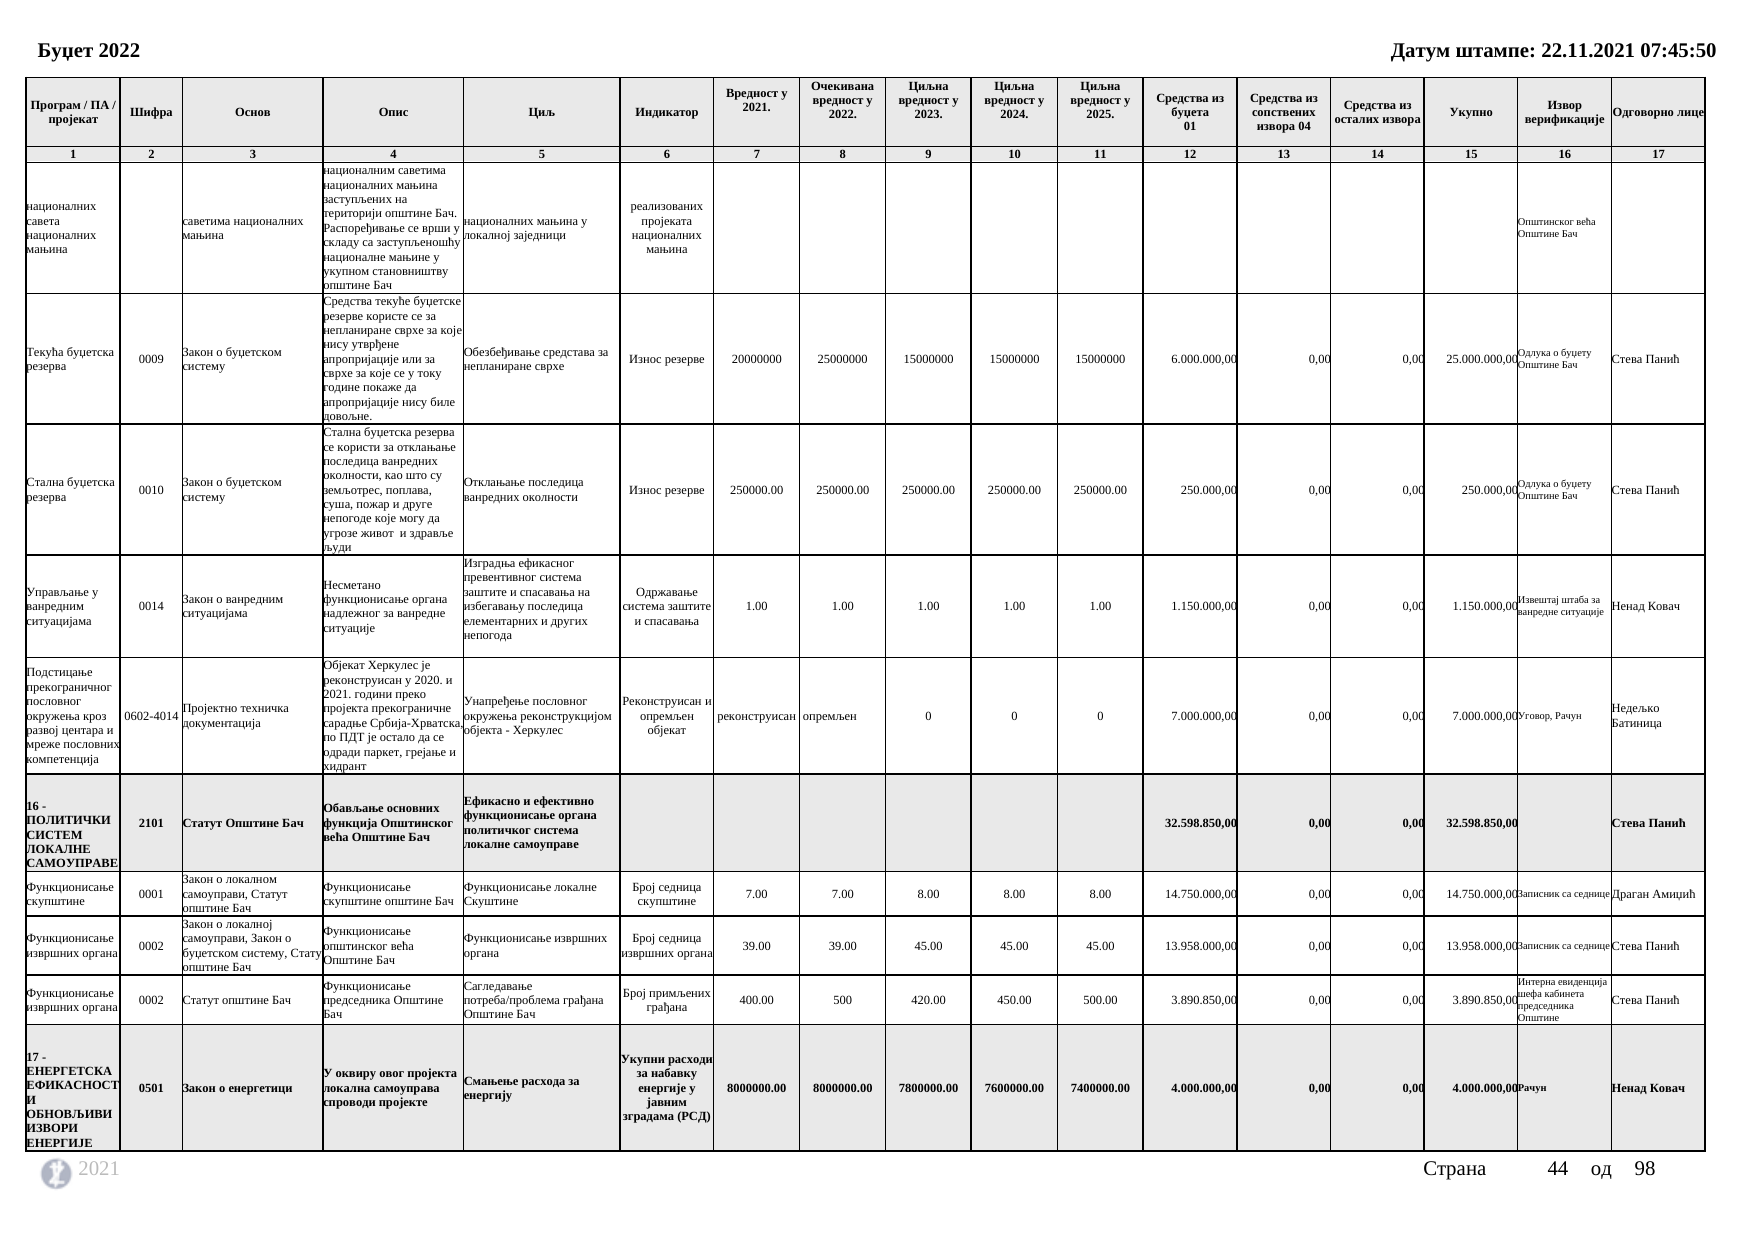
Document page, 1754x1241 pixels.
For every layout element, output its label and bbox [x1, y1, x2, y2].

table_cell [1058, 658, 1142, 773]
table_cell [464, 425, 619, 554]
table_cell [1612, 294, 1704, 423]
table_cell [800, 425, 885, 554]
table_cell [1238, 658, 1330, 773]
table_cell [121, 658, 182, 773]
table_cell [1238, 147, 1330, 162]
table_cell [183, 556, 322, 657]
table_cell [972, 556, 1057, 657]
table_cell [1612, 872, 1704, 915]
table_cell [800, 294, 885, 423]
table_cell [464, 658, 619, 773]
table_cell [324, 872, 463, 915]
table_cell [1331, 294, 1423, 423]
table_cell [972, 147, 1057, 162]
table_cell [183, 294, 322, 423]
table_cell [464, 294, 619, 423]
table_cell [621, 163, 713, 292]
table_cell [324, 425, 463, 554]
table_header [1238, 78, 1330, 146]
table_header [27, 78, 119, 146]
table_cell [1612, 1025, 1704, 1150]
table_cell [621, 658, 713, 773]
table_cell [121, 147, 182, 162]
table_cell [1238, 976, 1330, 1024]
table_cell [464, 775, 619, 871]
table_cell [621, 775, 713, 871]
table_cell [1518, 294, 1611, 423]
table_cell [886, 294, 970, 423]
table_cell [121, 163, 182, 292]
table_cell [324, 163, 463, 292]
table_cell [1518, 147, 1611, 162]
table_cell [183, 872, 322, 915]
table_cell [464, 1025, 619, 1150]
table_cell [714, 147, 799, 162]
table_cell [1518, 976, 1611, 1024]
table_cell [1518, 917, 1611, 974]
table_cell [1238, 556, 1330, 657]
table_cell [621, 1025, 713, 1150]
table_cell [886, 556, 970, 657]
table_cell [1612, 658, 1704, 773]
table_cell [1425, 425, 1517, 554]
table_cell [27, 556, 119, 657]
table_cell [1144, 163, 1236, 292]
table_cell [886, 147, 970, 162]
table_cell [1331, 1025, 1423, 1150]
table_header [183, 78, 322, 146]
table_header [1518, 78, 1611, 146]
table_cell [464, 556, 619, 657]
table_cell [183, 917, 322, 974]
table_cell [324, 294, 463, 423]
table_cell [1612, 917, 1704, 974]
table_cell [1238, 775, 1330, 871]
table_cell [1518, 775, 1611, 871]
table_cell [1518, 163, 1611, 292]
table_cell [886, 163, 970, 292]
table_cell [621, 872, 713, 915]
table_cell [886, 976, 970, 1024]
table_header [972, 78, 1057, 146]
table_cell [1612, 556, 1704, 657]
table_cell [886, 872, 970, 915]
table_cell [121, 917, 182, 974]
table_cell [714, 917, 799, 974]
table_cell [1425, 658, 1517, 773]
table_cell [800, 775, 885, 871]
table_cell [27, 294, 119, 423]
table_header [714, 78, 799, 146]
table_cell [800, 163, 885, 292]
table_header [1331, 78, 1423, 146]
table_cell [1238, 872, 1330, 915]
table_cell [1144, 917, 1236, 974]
picture [37, 1155, 76, 1194]
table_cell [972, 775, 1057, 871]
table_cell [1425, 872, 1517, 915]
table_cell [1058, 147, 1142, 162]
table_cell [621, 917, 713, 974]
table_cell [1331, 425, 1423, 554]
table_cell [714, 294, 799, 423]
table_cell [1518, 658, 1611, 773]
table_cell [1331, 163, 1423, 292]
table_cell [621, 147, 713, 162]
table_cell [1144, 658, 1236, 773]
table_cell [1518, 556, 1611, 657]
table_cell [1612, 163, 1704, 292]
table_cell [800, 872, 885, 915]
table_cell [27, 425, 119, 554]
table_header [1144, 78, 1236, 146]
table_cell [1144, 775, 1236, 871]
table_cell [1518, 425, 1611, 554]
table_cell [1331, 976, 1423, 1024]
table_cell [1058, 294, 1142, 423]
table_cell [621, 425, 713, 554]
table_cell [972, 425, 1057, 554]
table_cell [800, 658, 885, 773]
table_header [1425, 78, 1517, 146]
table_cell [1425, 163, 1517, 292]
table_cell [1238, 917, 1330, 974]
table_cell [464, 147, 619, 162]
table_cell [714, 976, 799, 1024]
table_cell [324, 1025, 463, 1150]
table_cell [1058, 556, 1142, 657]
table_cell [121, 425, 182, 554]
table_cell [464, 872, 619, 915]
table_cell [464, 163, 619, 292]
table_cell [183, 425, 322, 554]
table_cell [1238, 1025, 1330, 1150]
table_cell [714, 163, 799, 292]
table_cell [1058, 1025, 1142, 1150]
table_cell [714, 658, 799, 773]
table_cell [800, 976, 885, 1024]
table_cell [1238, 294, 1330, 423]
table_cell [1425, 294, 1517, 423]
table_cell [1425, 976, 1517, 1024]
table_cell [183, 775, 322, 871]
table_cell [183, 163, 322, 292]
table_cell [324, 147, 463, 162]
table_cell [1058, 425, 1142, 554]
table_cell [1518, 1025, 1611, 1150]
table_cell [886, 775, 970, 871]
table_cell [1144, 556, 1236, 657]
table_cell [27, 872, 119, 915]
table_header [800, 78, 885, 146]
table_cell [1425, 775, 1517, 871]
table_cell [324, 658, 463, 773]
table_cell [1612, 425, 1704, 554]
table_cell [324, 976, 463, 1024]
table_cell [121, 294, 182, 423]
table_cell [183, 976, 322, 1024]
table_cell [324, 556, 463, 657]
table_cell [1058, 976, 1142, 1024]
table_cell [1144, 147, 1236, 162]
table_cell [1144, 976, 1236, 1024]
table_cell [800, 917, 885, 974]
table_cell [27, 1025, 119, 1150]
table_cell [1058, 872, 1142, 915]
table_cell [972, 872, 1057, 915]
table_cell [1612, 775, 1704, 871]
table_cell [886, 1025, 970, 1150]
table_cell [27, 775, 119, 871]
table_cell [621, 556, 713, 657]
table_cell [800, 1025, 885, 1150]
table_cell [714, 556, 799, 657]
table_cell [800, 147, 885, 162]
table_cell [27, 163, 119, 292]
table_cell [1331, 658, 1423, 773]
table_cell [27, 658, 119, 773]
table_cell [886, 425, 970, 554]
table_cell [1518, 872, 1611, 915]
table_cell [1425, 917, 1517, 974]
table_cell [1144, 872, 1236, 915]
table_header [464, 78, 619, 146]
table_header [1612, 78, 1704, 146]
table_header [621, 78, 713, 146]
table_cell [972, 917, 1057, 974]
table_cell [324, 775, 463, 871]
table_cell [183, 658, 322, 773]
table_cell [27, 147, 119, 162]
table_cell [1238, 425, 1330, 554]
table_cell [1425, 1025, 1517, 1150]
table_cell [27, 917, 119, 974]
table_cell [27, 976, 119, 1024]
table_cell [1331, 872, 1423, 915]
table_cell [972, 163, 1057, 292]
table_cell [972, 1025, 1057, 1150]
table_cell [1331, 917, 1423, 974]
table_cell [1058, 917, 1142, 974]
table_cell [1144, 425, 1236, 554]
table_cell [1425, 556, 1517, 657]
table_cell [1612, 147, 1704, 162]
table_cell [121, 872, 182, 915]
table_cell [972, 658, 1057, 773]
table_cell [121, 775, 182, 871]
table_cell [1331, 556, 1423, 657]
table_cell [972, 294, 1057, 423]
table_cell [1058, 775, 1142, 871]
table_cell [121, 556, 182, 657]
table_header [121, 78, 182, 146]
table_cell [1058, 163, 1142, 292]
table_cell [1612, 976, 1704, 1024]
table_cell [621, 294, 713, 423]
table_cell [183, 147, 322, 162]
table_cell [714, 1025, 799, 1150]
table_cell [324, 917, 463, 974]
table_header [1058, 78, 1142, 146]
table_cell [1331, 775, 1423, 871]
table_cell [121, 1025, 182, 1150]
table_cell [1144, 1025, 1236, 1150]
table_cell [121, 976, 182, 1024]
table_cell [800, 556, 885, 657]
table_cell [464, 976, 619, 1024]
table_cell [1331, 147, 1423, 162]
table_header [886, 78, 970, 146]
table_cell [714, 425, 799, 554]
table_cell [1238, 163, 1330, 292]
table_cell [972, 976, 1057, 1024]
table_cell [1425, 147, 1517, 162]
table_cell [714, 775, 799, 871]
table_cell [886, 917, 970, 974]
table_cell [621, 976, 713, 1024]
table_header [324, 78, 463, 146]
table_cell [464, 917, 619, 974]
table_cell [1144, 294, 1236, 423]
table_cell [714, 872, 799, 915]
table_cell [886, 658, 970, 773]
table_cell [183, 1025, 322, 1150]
